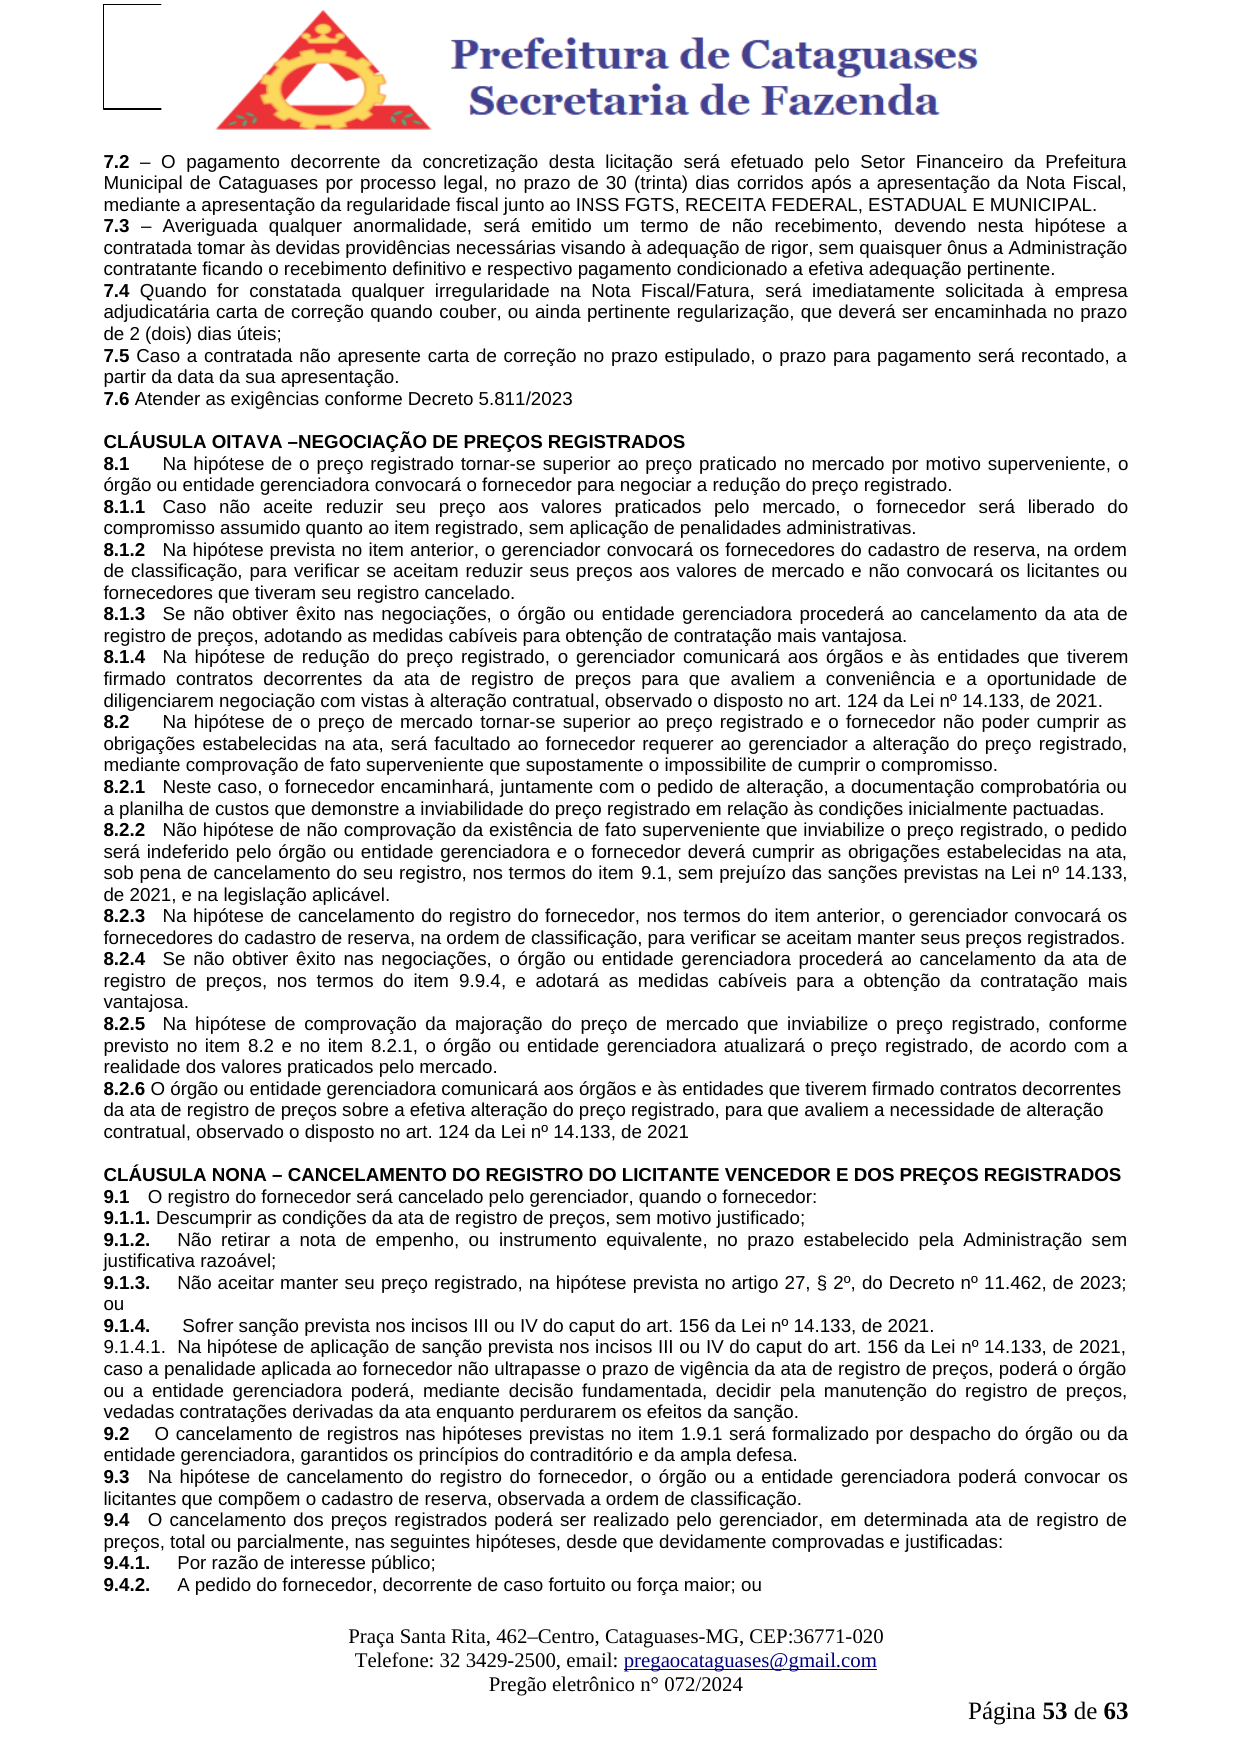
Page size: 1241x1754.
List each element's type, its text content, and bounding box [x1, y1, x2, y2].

list Na hipótese de aplicação de sanção prevista nos incisos III ou IV do caput do art. 156 da Lei nº 14.133, de 2021, caso a penalidade aplicada ao fornecedor não ultrapasse o prazo de vigência da ata de registro de preços, poderá o órgão ou a entidade gerenciadora poderá, mediante decisão fundamentada, decidir pela manutenção do registro de preços, vedadas contratações derivadas da ata enquanto perdurarem os efeitos da sanção. [103, 1336, 1128, 1423]
text 7.4 Quando for constatada qualquer irregularidade na Nota Fiscal/Fatura, será imediatamente solicitada à empresa adjudicatária carta de correção quando couber, ou ainda pertinente regularização, que deverá ser encaminhada no prazo de 2 (dois) dias úteis; [103, 280, 1128, 344]
text 8.2.6 O órgão ou entidade gerenciadora comunicará aos órgãos e às entidades que tiverem firmado contratos decorrentes da ata de registro de preços sobre a efetiva alteração do preço registrado, para que avaliem a necessidade de alteração contratual, observado o disposto no art. 124 da Lei nº 14.133, de 2021 [103, 1078, 1128, 1142]
list Não aceitar manter seu preço registrado, na hipótese prevista no artigo 27, § 2º, do Decreto nº 11.462, de 2023; ou [103, 1272, 1128, 1315]
list O cancelamento de registros nas hipóteses previstas no item 6.1 será formalizado por despacho do órgão ou da entidade gerenciadora, garantidos os princípios do contraditório e da ampla defesa. [103, 1423, 1128, 1466]
list Na hipótese de cancelamento do registro do fornecedor, nos termos do item anterior, o gerenciador convocará os fornecedores do cadastro de reserva, na ordem de classificação, para verificar se aceitam manter seus preços registrados. [103, 905, 1128, 948]
list Se não obtiver êxito nas negociações, o órgão ou entidade gerenciadora procederá ao cancelamento da ata de registro de preços, nos termos do item 9.4, e adotará as medidas cabíveis para a obtenção da contratação mais vantajosa. [103, 948, 1128, 1013]
text 7.3 – Averiguada qualquer anormalidade, será emitido um termo de não recebimento, devendo nesta hipótese a contratada tomar às devidas providências necessárias visando à adequação de rigor, sem quaisquer ônus a Administração contratante ficando o recebimento definitivo e respectivo pagamento condicionado a efetiva adequação pertinente. [103, 215, 1128, 280]
text CLÁUSULA OITAVA –NEGOCIAÇÃO DE PREÇOS REGISTRADOS [103, 431, 1128, 452]
list A pedido do fornecedor, decorrente de caso fortuito ou força maior; ou [103, 1573, 1128, 1595]
list Neste caso, o fornecedor encaminhará, juntamente com o pedido de alteração, a documentação comprobatória ou a planilha de custos que demonstre a inviabilidade do preço registrado em relação às condições inicialmente pactuadas. [103, 776, 1128, 819]
list Na hipótese de cancelamento do registro do fornecedor, o órgão ou a entidade gerenciadora poderá convocar os licitantes que compõem o cadastro de reserva, observada a ordem de classificação. [103, 1466, 1128, 1509]
list Não hipótese de não comprovação da existência de fato superveniente que inviabilize o preço registrado, o pedido será indeferido pelo órgão ou entidade gerenciadora e o fornecedor deverá cumprir as obrigações estabelecidas na ata, sob pena de cancelamento do seu registro, nos termos do item 9.1, sem prejuízo das sanções previstas na Lei nº 14.133, de 2021, e na legislação aplicável. [103, 819, 1128, 905]
list Na hipótese de o preço registrado tornar-se superior ao preço praticado no mercado por motivo superveniente, o órgão ou entidade gerenciadora convocará o fornecedor para negociar a redução do preço registrado. [103, 452, 1128, 495]
text 7.5 Caso a contratada não apresente carta de correção no prazo estipulado, o prazo para pagamento será recontado, a partir da data da sua apresentação. [103, 344, 1128, 388]
list Se não obtiver êxito nas negociações, o órgão ou entidade gerenciadora procederá ao cancelamento da ata de registro de preços, adotando as medidas cabíveis para obtenção de contratação mais vantajosa. [103, 603, 1128, 646]
list Na hipótese de o preço de mercado tornar-se superior ao preço registrado e o fornecedor não poder cumprir as obrigações estabelecidas na ata, será facultado ao fornecedor requerer ao gerenciador a alteração do preço registrado, mediante comprovação de fato superveniente que supostamente o impossibilite de cumprir o compromisso. [103, 711, 1128, 776]
list Na hipótese de comprovação da majoração do preço de mercado que inviabilize o preço registrado, conforme previsto no item 8.2 e no item 8.2.1, o órgão ou entidade gerenciadora atualizará o preço registrado, de acordo com a realidade dos valores praticados pelo mercado. [103, 1013, 1128, 1078]
list O cancelamento dos preços registrados poderá ser realizado pelo gerenciador, em determinada ata de registro de preços, total ou parcialmente, nas seguintes hipóteses, desde que devidamente comprovadas e justificadas: [103, 1509, 1128, 1552]
list Na hipótese prevista no item anterior, o gerenciador convocará os fornecedores do cadastro de reserva, na ordem de classificação, para verificar se aceitam reduzir seus preços aos valores de mercado e não convocará os licitantes ou fornecedores que tiveram seu registro cancelado. [103, 538, 1128, 603]
list Descumprir as condições da ata de registro de preços, sem motivo justificado; [103, 1207, 1128, 1228]
text 7.2 – O pagamento decorrente da concretização desta licitação será efetuado pelo Setor Financeiro da Prefeitura Municipal de Cataguases por processo legal, no prazo de 30 (trinta) dias corridos após a apresentação da Nota Fiscal, mediante a apresentação da regularidade fiscal junto ao INSS FGTS, RECEITA FEDERAL, ESTADUAL E MUNICIPAL. [103, 150, 1128, 215]
text 7.6 Atender as exigências conforme Decreto 5.811/2023 [103, 388, 1128, 409]
text CLÁUSULA NONA – CANCELAMENTO DO REGISTRO DO LICITANTE VENCEDOR E DOS PREÇOS REGISTRADOS [103, 1164, 1128, 1185]
list Na hipótese de redução do preço registrado, o gerenciador comunicará aos órgãos e às entidades que tiverem firmado contratos decorrentes da ata de registro de preços para que avaliem a conveniência e a oportunidade de diligenciarem negociação com vistas à alteração contratual, observado o disposto no art. 124 da Lei nº 14.133, de 2021. [103, 646, 1128, 711]
list Não retirar a nota de empenho, ou instrumento equivalente, no prazo estabelecido pela Administração sem justificativa razoável; [103, 1228, 1128, 1272]
list Sofrer sanção prevista nos incisos III ou IV do caput do art. 156 da Lei nº 14.133, de 2021. [103, 1315, 1128, 1336]
picture [161, 4, 1071, 151]
list Por razão de interesse público; [103, 1552, 1128, 1573]
list O registro do fornecedor será cancelado pelo gerenciador, quando o fornecedor: [103, 1185, 1128, 1207]
list Caso não aceite reduzir seu preço aos valores praticados pelo mercado, o fornecedor será liberado do compromisso assumido quanto ao item registrado, sem aplicação de penalidades administrativas. [103, 495, 1128, 538]
